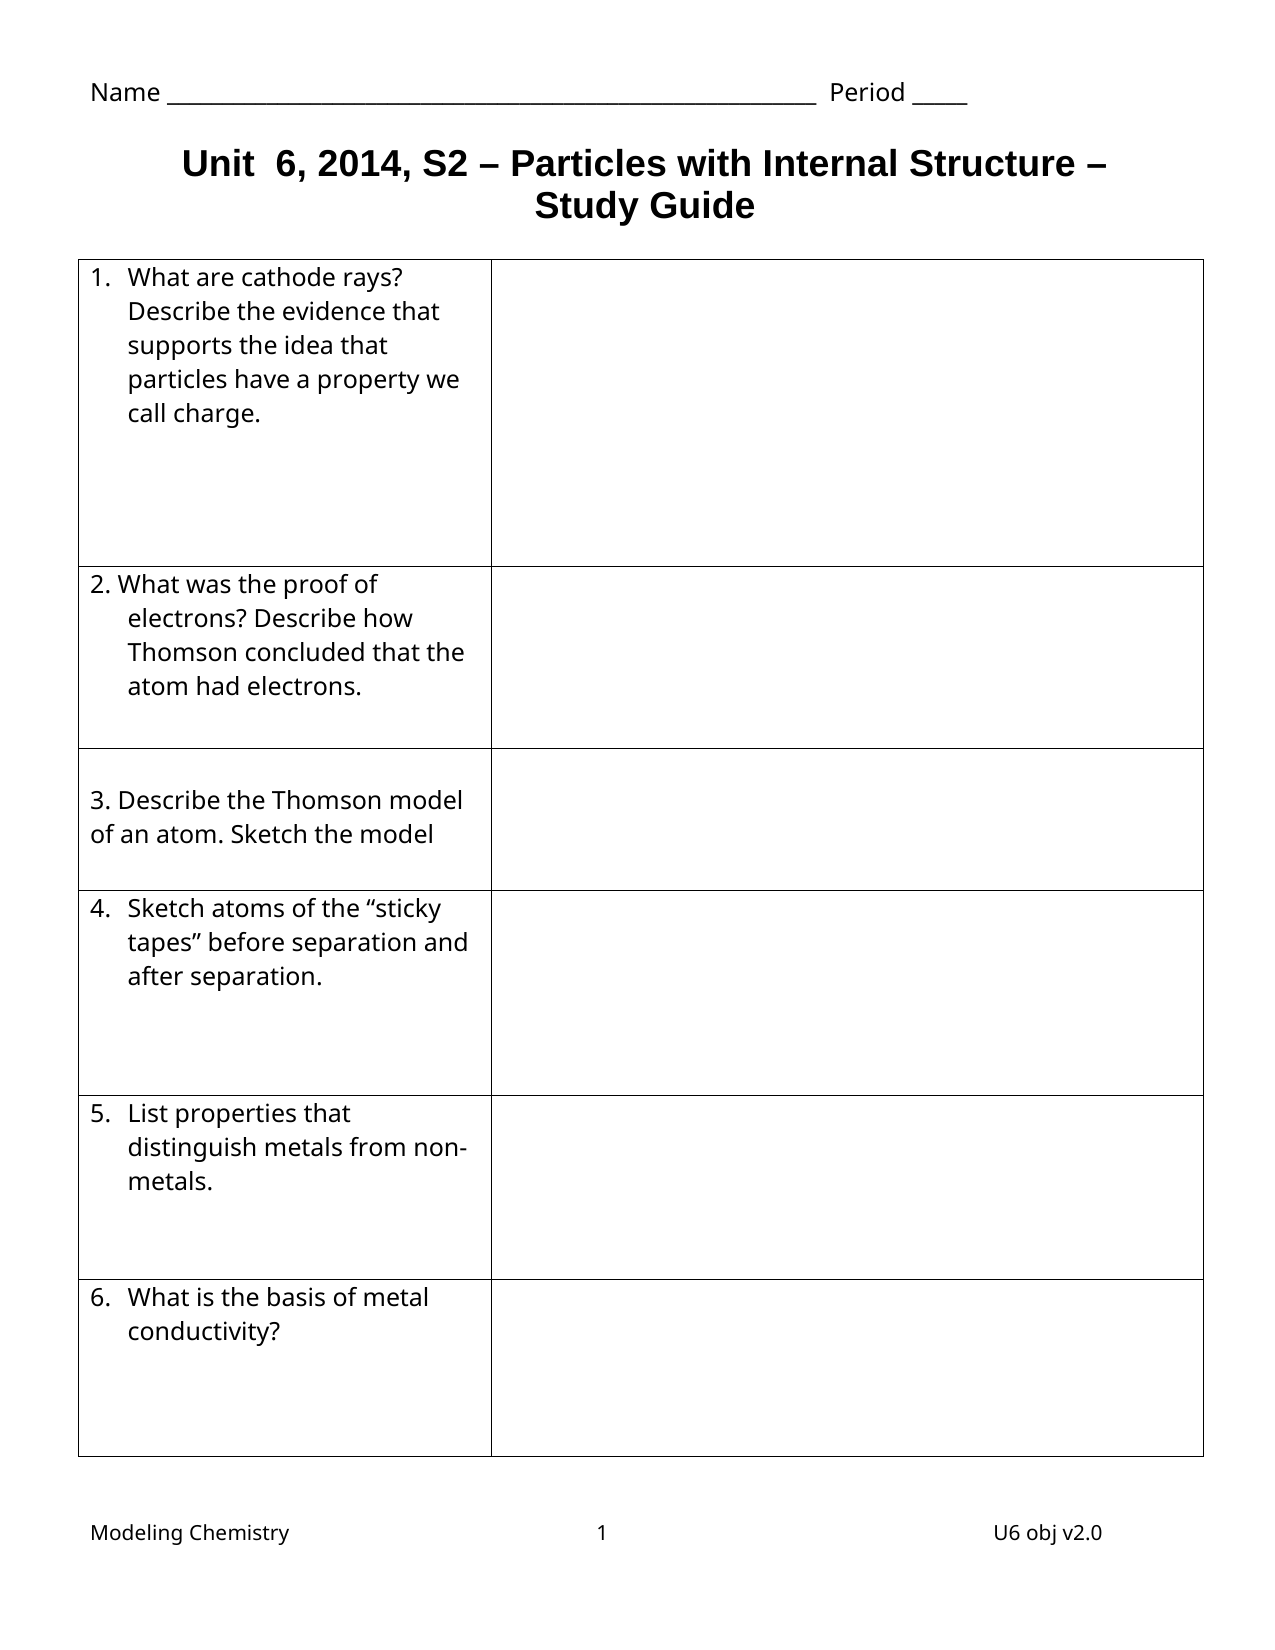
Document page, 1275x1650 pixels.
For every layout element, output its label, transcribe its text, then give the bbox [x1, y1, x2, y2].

table_cell 6. What is the basis of metal conductivity? [79, 1280, 491, 1456]
table_cell [492, 891, 1203, 1095]
table_cell [492, 567, 1203, 748]
table_header What are cathode rays? Describe the evidence that supports the idea that particles have a property we call charge. [79, 260, 491, 566]
table_cell 5. List properties that distinguish metals from non-metals. [79, 1096, 491, 1279]
title Unit 6, 2014, S2 – Particles with Internal Structure – [90, 143, 1200, 185]
table_cell [492, 749, 1203, 890]
table_cell [492, 1096, 1203, 1279]
title Study Guide [90, 185, 1200, 227]
table_cell [492, 1280, 1203, 1456]
table_header [492, 260, 1203, 566]
table_cell 3. Describe the Thomson model of an atom. Sketch the model [79, 749, 491, 890]
table_cell 4. Sketch atoms of the “sticky tapes” before separation and after separation. [79, 891, 491, 1095]
table_cell 2. What was the proof of electrons? Describe how Thomson concluded that the atom had electrons. [79, 567, 491, 748]
